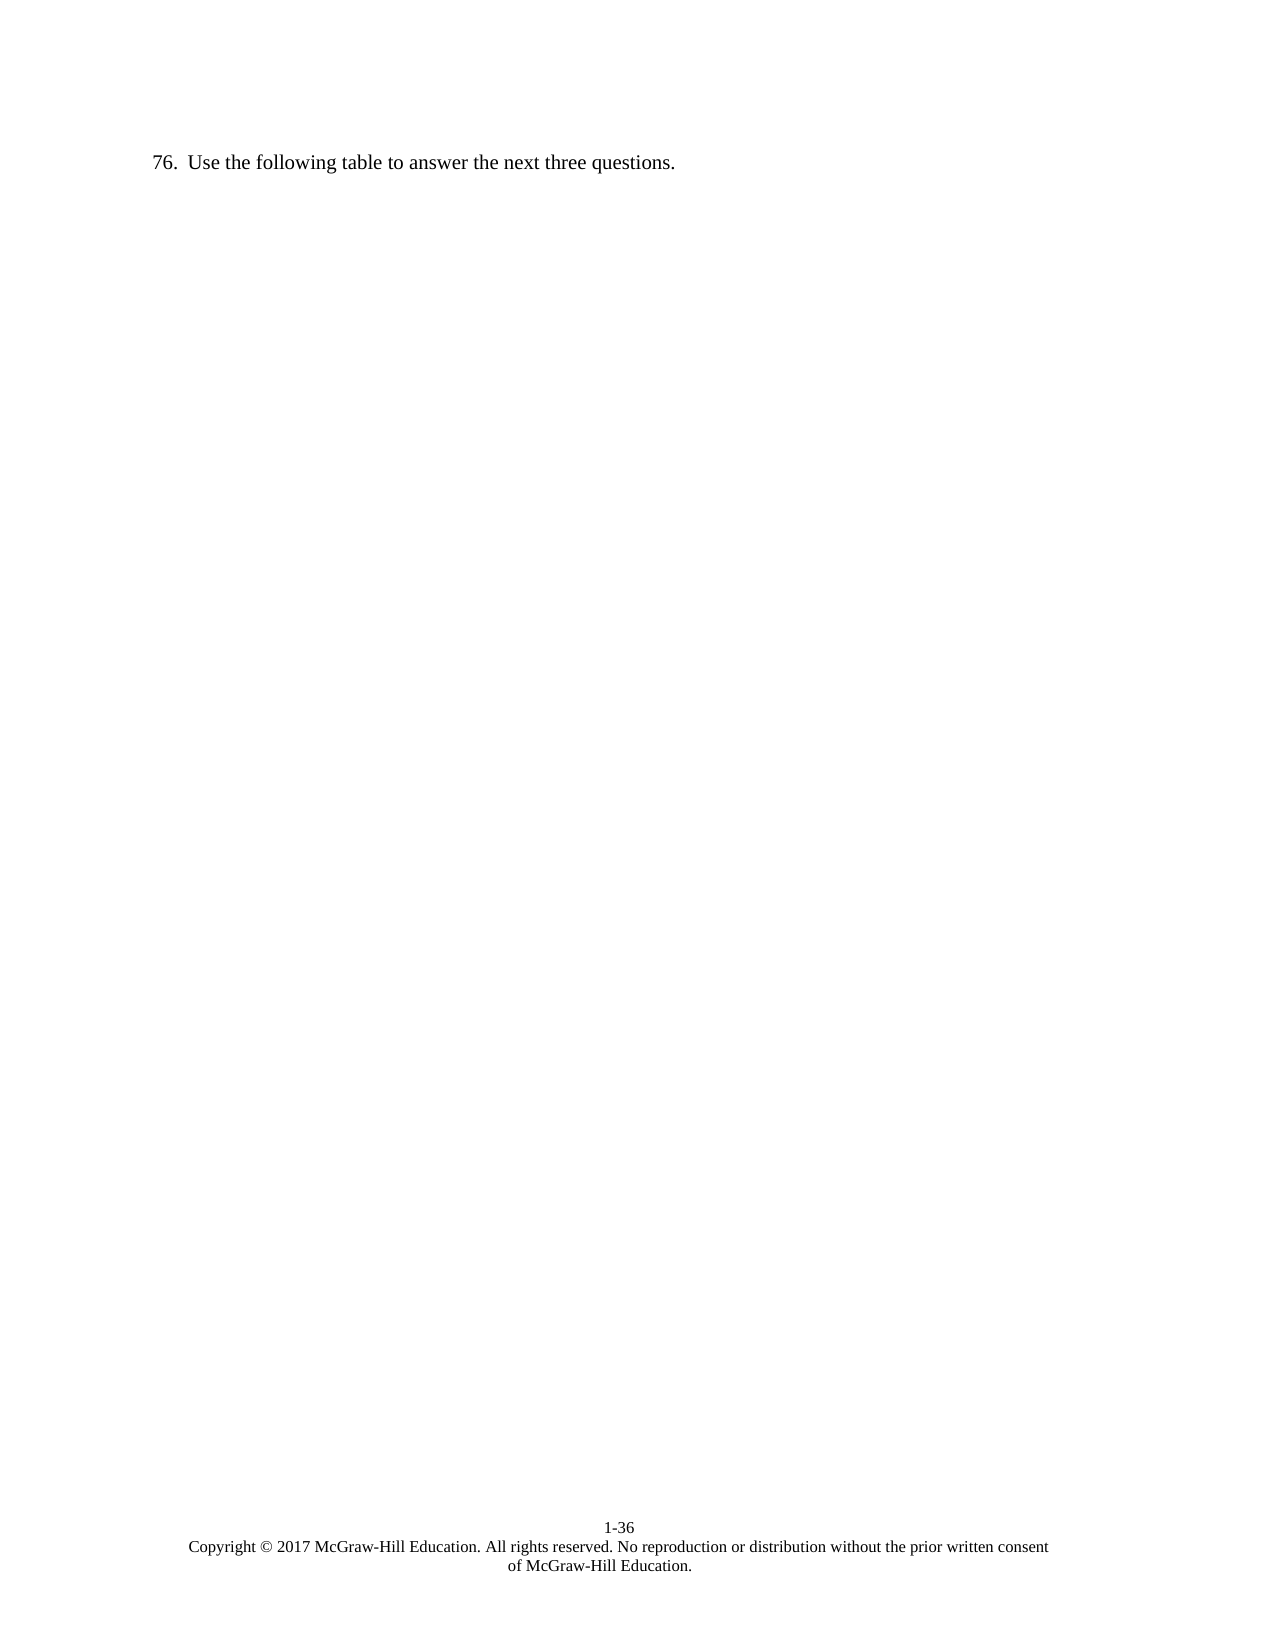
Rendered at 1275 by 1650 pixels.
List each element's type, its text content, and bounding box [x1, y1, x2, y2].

text 76. Use the following table to answer the next three questions. [150, 150, 1087, 174]
